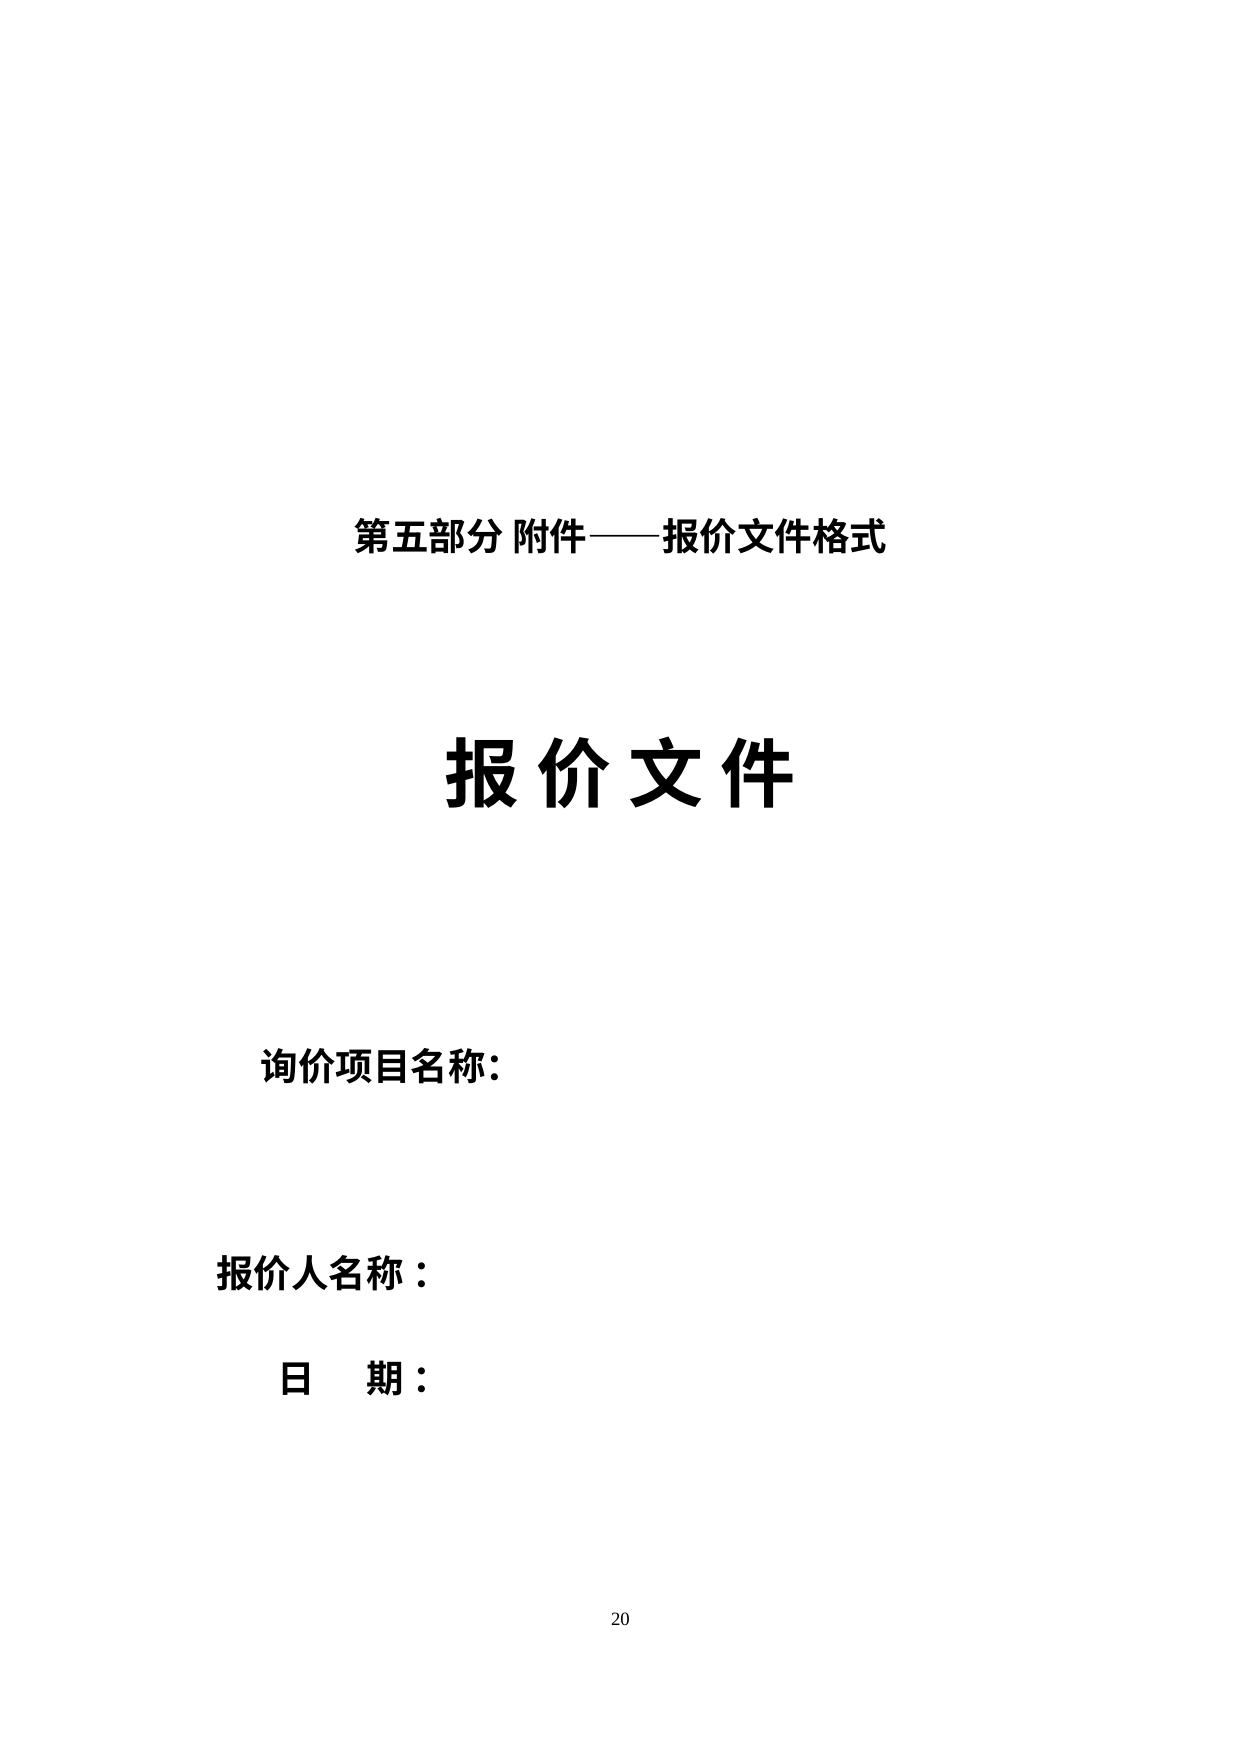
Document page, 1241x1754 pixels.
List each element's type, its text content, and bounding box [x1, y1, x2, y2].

text 第五部分 附件——报价文件格式 [148, 507, 1092, 562]
text 报 价 文 件 [148, 715, 1092, 823]
text 日 期 ： [148, 1349, 1092, 1403]
text 报价人名称 ： [148, 1244, 1092, 1298]
text 询价项目名称： [148, 1036, 1092, 1091]
